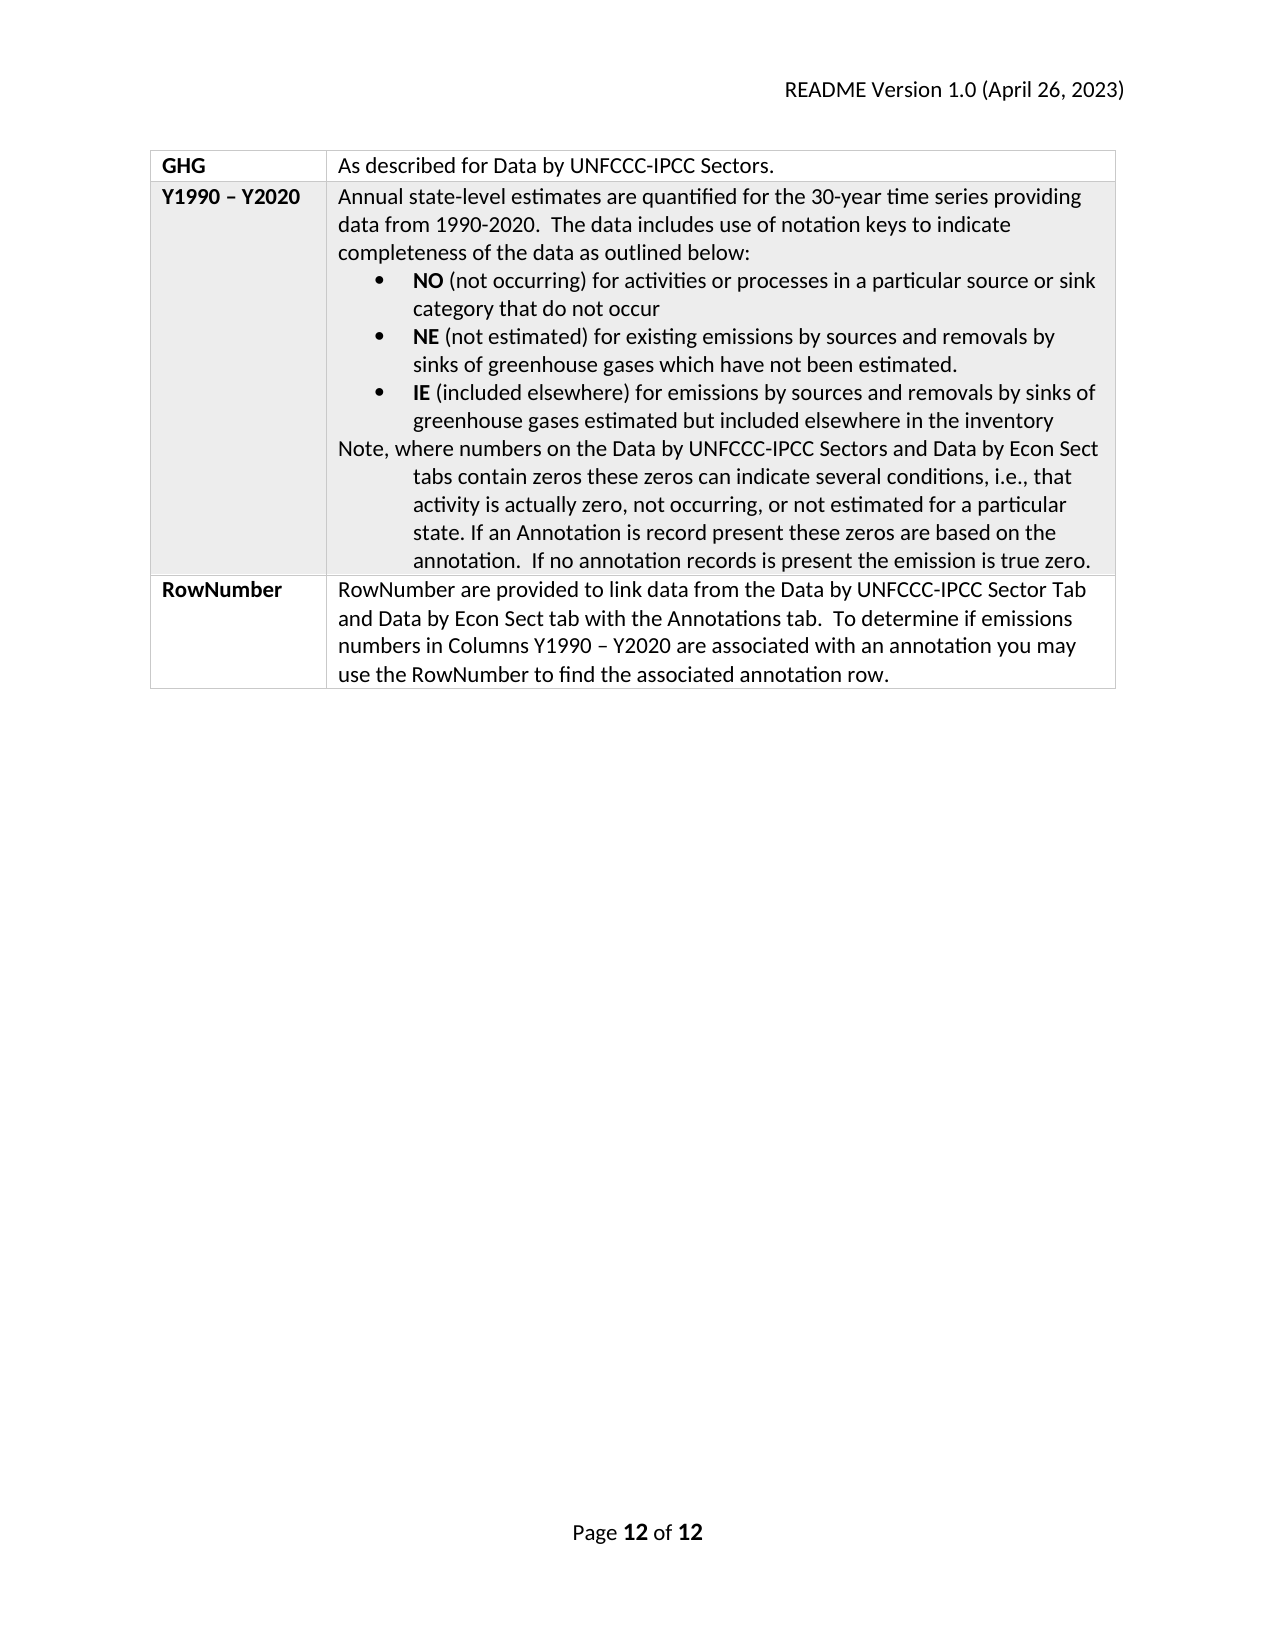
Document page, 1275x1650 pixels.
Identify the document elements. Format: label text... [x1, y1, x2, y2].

table_cell Annual state-level estimates are quantified for the 30-year time series providing data from 1990-2020. The data includes use of notation keys to indicate completeness of the data as outlined below: NO (not occurring) for activities or processes in a particular source or sink category that do not occur NE (not estimated) for existing emissions by sources and removals by sinks of greenhouse gases which have not been estimated. IE (included elsewhere) for emissions by sources and removals by sinks of greenhouse gases estimated but included elsewhere in the inventory Note, where numbers on the Data by UNFCCC-IPCC Sectors and Data by Econ Sect tabs contain zeros these zeros can indicate several conditions, i.e., that activity is actually zero, not occurring, or not estimated for a particular state. If an Annotation is record present these zeros are based on the annotation. If no annotation records is present the emission is true zero. [327, 182, 1115, 574]
table_cell GHG [151, 151, 326, 181]
table_cell RowNumber are provided to link data from the Data by UNFCCC-IPCC Sector Tab and Data by Econ Sect tab with the Annotations tab. To determine if emissions numbers in Columns Y1990 – Y2020 are associated with an annotation you may use the RowNumber to find the associated annotation row. [327, 576, 1115, 688]
table_cell RowNumber [151, 576, 326, 688]
table_cell Y1990 – Y2020 [151, 182, 326, 574]
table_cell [327, 151, 1115, 181]
